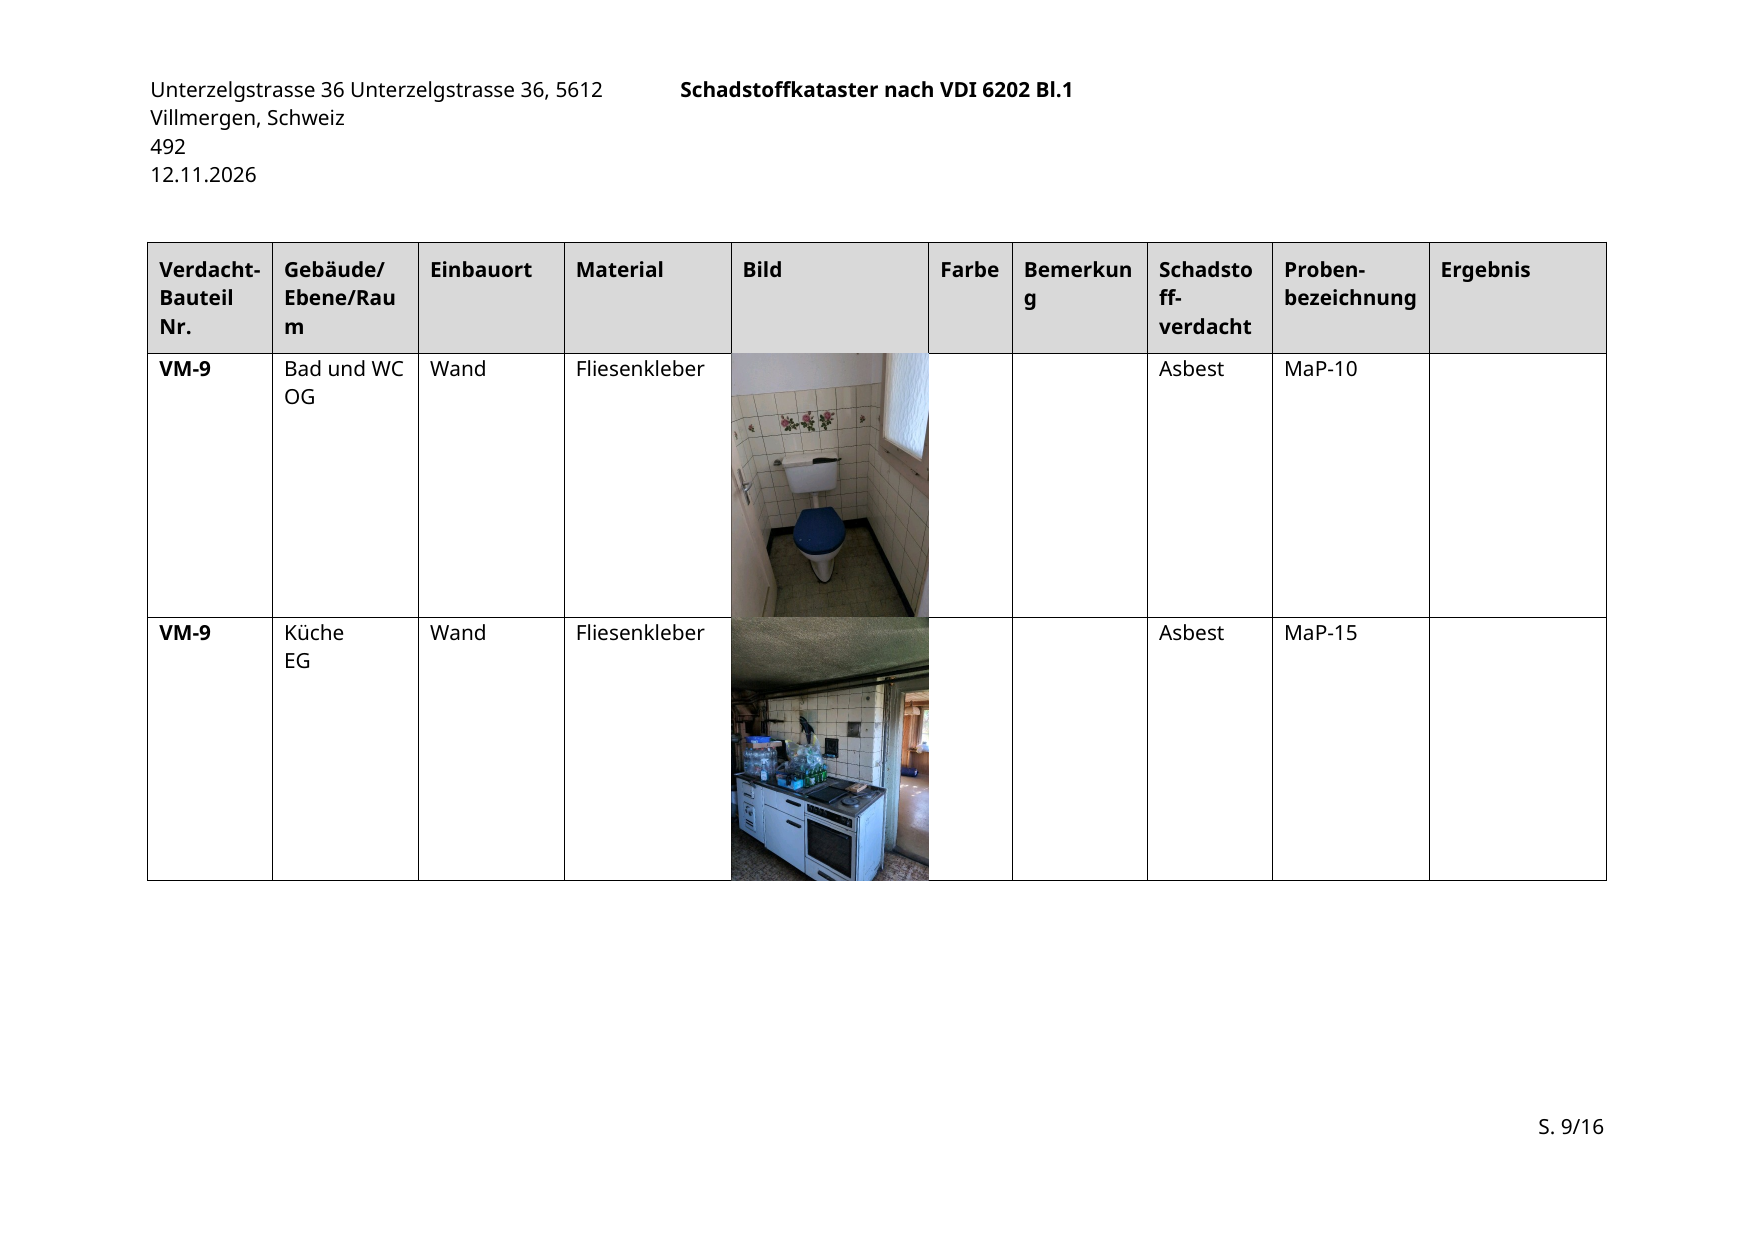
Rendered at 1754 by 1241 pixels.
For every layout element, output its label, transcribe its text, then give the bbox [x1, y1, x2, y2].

table_cell [1013, 618, 1147, 880]
table_header Gebäude/ Ebene/Raum [273, 243, 418, 353]
table_cell Asbest [1148, 354, 1272, 617]
table_cell Wand [419, 354, 564, 617]
table_header Bemerkung [1013, 243, 1147, 353]
table_cell [1430, 618, 1606, 880]
table_cell Fliesenkleber [565, 618, 731, 880]
table_cell VM-9 [148, 618, 272, 880]
picture [731, 353, 929, 881]
table_cell VM-9 [148, 354, 272, 617]
table_cell [1013, 354, 1147, 617]
table_header Ergebnis [1430, 243, 1606, 353]
table_header Bild [732, 243, 928, 353]
table_header Einbauort [419, 243, 564, 353]
table_cell [929, 354, 1012, 617]
table_cell Küche EG [273, 618, 418, 880]
table_cell Wand [419, 618, 564, 880]
table_cell Fliesenkleber [565, 354, 731, 617]
table_cell MaP-10 [1273, 354, 1429, 617]
table_cell MaP-15 [1273, 618, 1429, 880]
table_header Verdacht-Bauteil Nr. [148, 243, 272, 353]
table_header Schadstoff-verdacht [1148, 243, 1272, 353]
table_header Material [565, 243, 731, 353]
table_header Farbe [929, 243, 1012, 353]
table_cell [929, 618, 1012, 880]
table_cell Bad und WC OG [273, 354, 418, 617]
table_cell Asbest [1148, 618, 1272, 880]
table_header Proben-bezeichnung [1273, 243, 1429, 353]
table_cell [1430, 354, 1606, 617]
